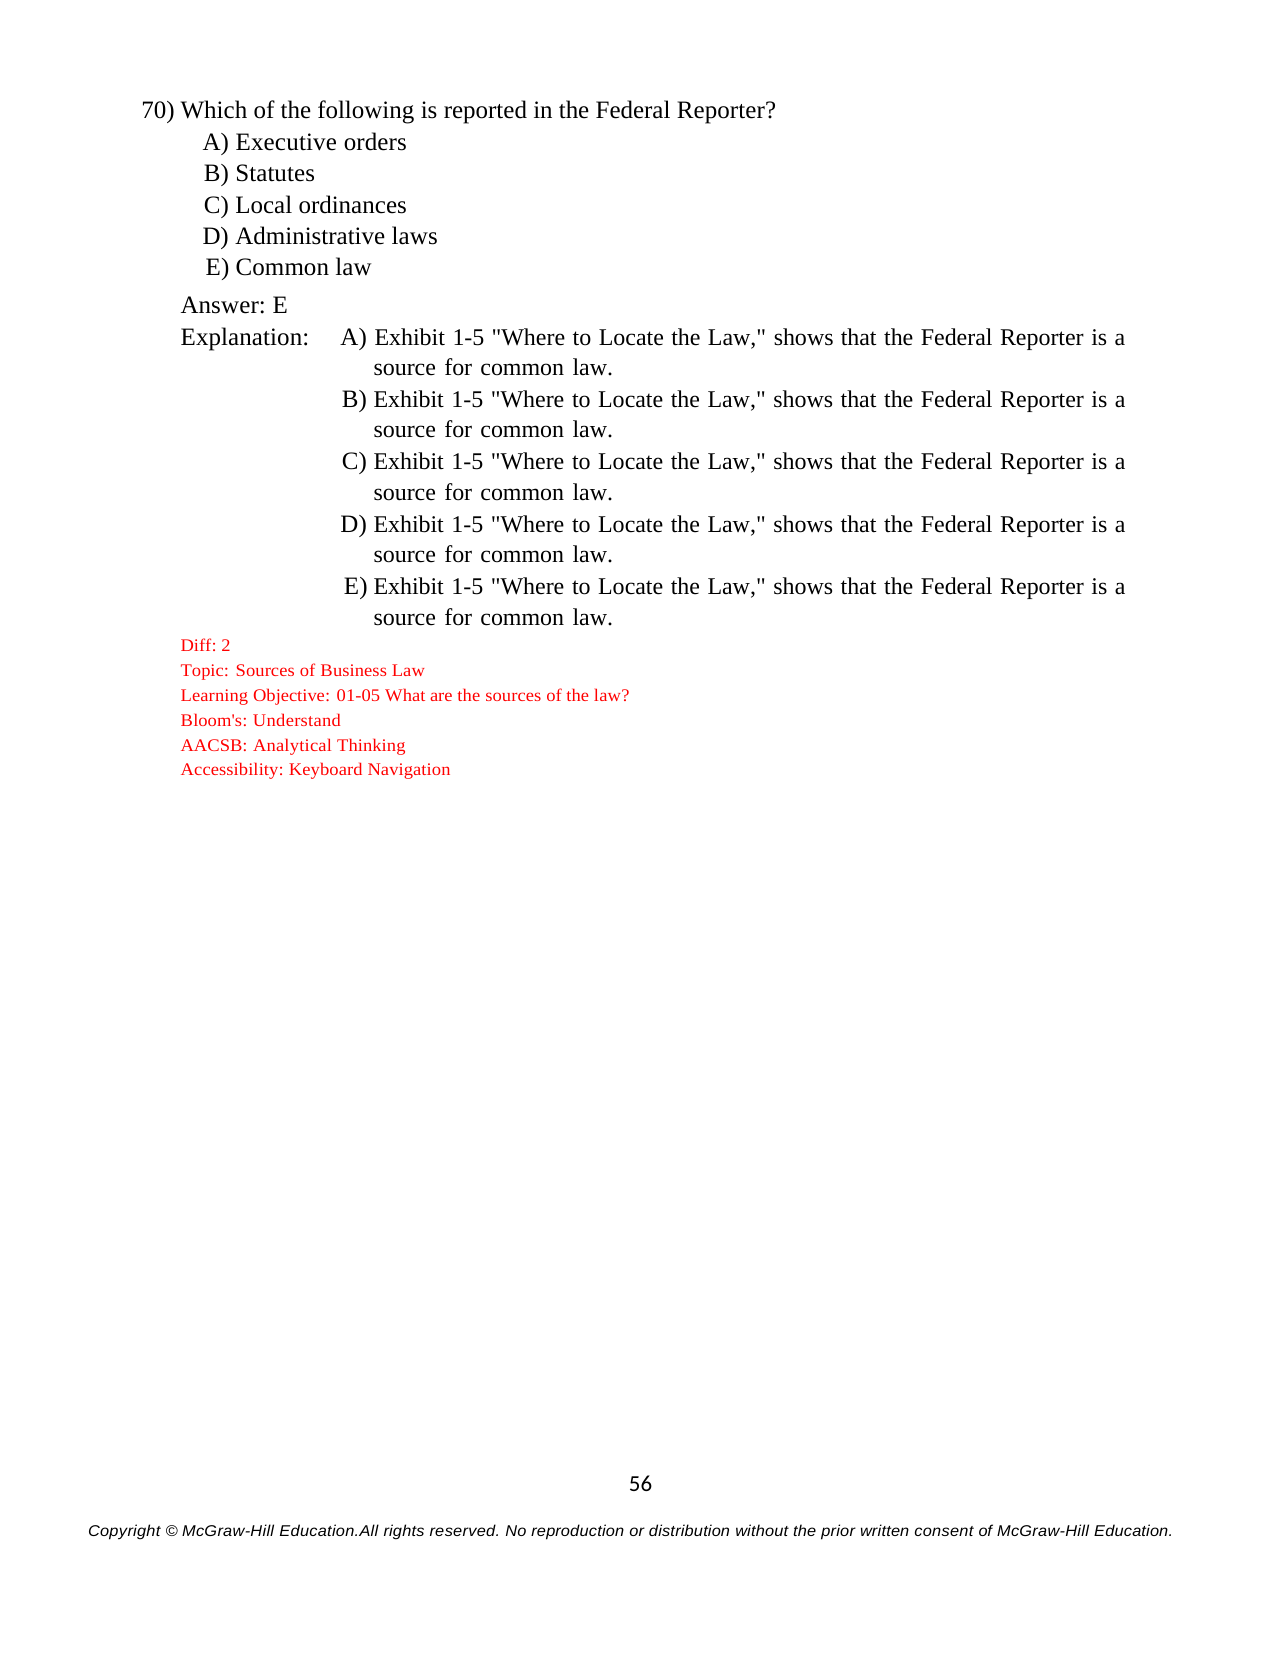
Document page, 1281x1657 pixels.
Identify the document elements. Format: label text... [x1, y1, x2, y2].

text AACSB: Analytical Thinking Accessibility: Keyboard Navigation [180, 734, 462, 779]
subtitle Which of the following is reported in the Federal Reporter? [141, 96, 1203, 124]
list Exhibit 1-5 "Where to Locate the Law," shows that the Federal Reporter is a source for common law. [342, 384, 1139, 443]
text Explanation: A) Exhibit 1-5 "Where to Locate the Law," shows that the Federal Reporter is a [180, 327, 1203, 350]
list Exhibit 1-5 "Where to Locate the Law," shows that the Federal Reporter is a source for common law. [342, 446, 1139, 506]
list Local ordinances [204, 190, 1203, 218]
text Topic: Sources of Business Law [180, 660, 1148, 680]
text Diff: 2 [180, 635, 1148, 655]
list Executive orders [180, 127, 1203, 156]
list Administrative laws [202, 221, 1203, 250]
list Common law Answer: E [180, 252, 372, 318]
text Learning Objective: 01-05 What are the sources of the law? Bloom's: Understand [180, 685, 672, 730]
list Statutes [204, 158, 1203, 187]
list Exhibit 1-5 "Where to Locate the Law," shows that the Federal Reporter is a source for common law. [343, 571, 1139, 631]
text source for common law. [373, 353, 1148, 381]
list Exhibit 1-5 "Where to Locate the Law," shows that the Federal Reporter is a source for common law. [340, 509, 1139, 568]
